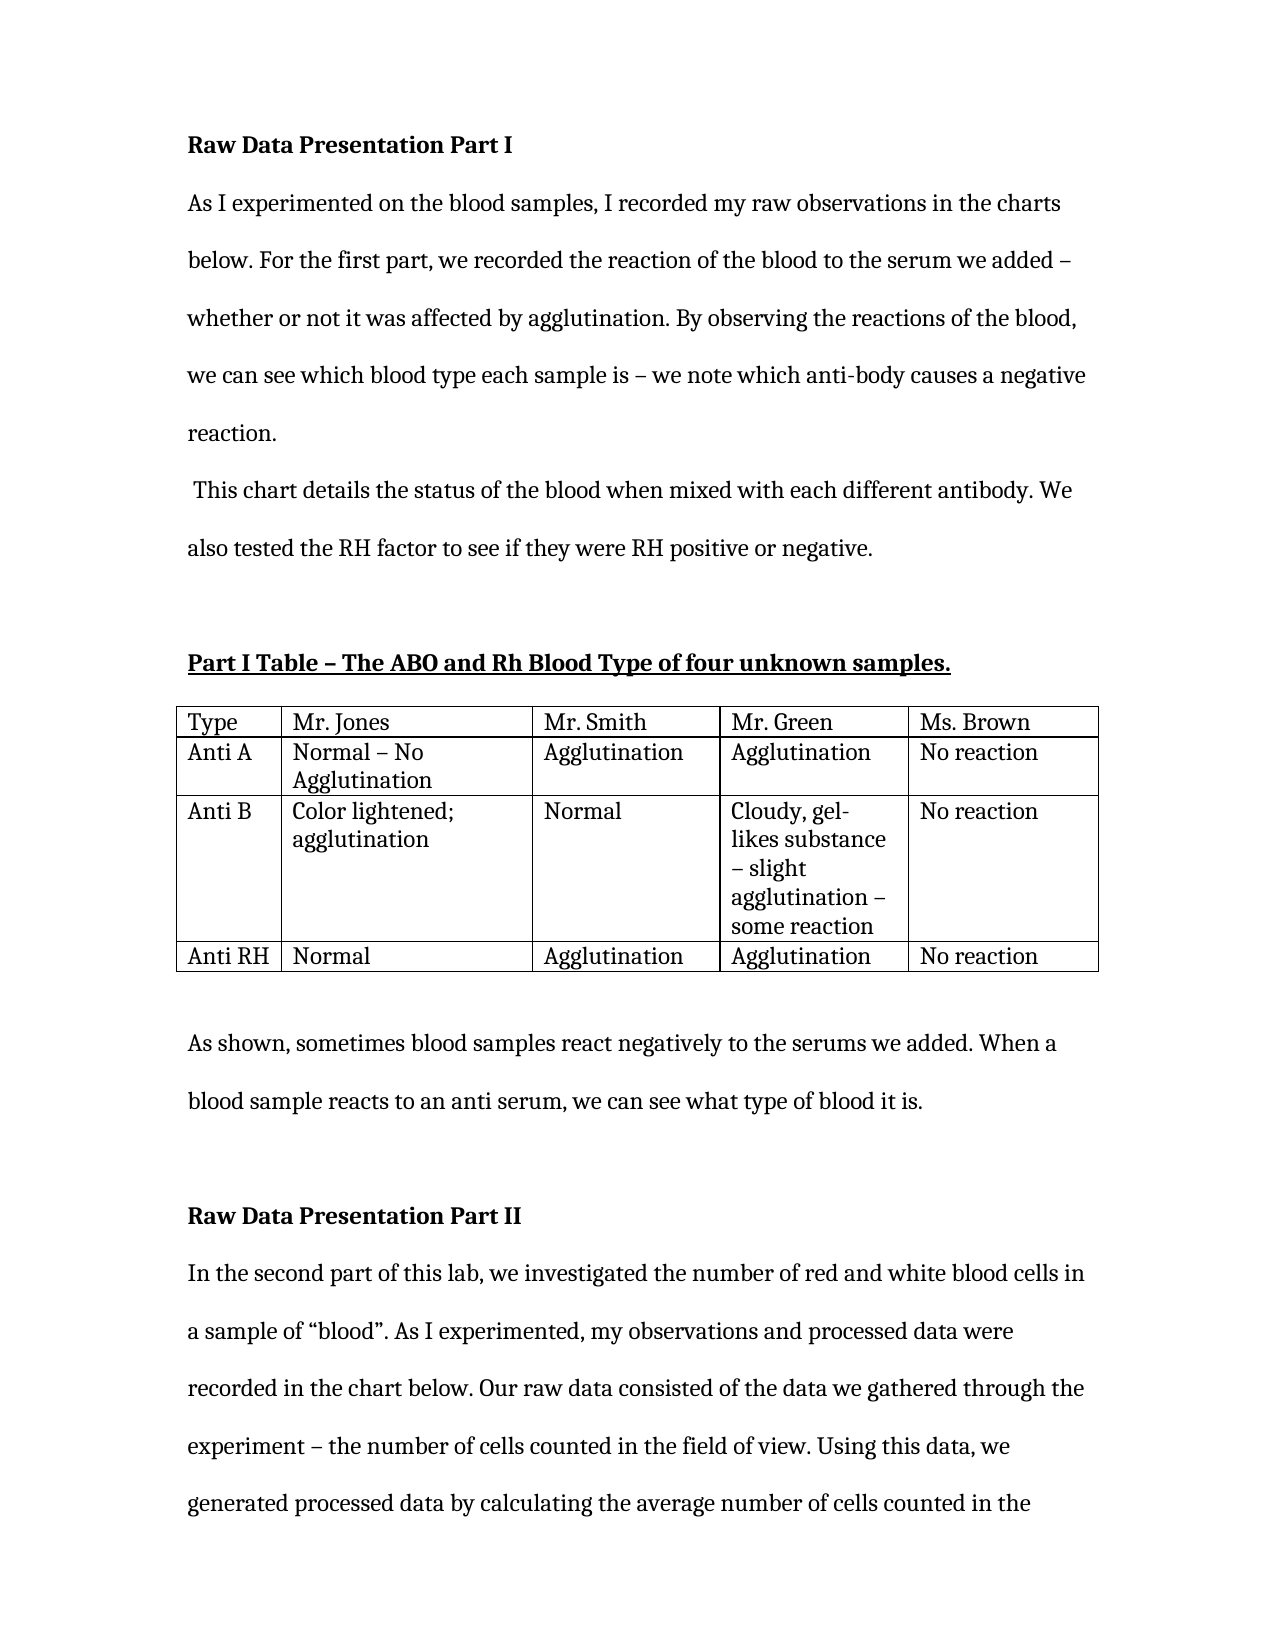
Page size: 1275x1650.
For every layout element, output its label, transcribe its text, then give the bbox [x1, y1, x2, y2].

table_cell Normal [533, 796, 719, 941]
text Part I Table – The ABO and Rh Blood Type of four unknown samples. [187, 649, 1087, 677]
table_cell Anti B [177, 796, 281, 941]
table_cell Color lightened; agglutination [282, 796, 532, 941]
table_cell No reaction [909, 796, 1098, 941]
text As shown, sometimes blood samples react negatively to the serums we added. When a blood sample reacts to an anti serum, we can see what type of blood it is. [187, 1029, 1087, 1116]
table_cell Anti RH [177, 942, 281, 971]
table_cell Normal – No Agglutination [282, 738, 532, 795]
table_cell Anti A [177, 738, 281, 795]
table_cell Agglutination [721, 738, 908, 795]
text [187, 1259, 1087, 1518]
text As I experimented on the blood samples, I recorded my raw observations in the charts below. For the first part, we recorded the reaction of the blood to the serum we added – whether or not it was affected by agglutination. By observing the reactions of the blood, we can see which blood type each sample is – we note which anti-body causes a negative reaction. [187, 189, 1087, 447]
table_header Mr. Green [721, 707, 908, 736]
table_header Type [177, 707, 281, 736]
text Raw Data Presentation Part I [187, 131, 1087, 160]
table_cell Agglutination [533, 942, 719, 971]
table_cell Agglutination [721, 942, 908, 971]
text Raw Data Presentation Part II [187, 1202, 1087, 1231]
table_cell No reaction [909, 738, 1098, 795]
text This chart details the status of the blood when mixed with each different antibody. We also tested the RH factor to see if they were RH positive or negative. [187, 476, 1087, 562]
table_header Mr. Smith [533, 707, 719, 736]
table_header Ms. Brown [909, 707, 1098, 736]
table_cell Cloudy, gel-likes substance – slight agglutination – some reaction [721, 796, 908, 941]
table_cell Agglutination [533, 738, 719, 795]
table_cell Normal [282, 942, 532, 971]
table_cell No reaction [909, 942, 1098, 971]
table_header Mr. Jones [282, 707, 532, 736]
